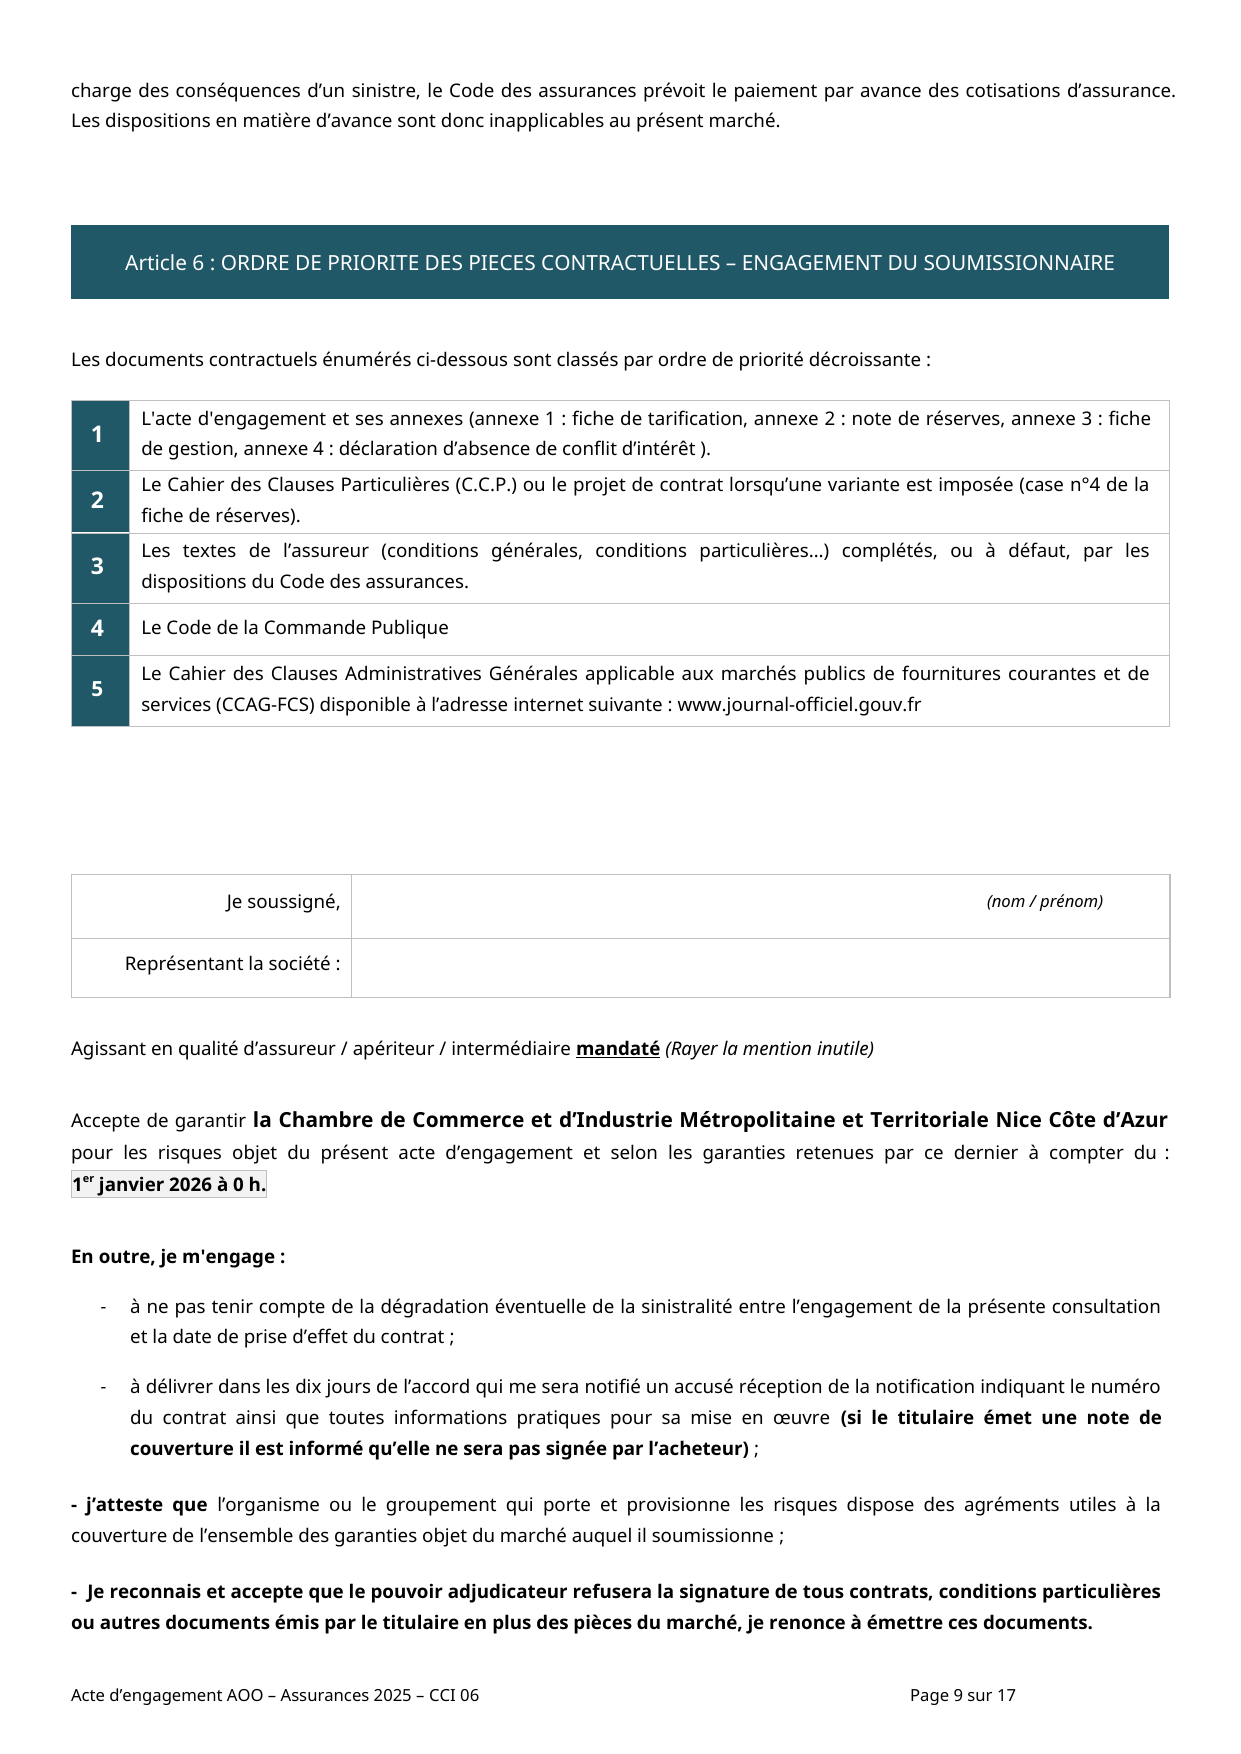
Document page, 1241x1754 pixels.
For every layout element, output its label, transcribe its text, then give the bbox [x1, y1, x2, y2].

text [71, 77, 1177, 133]
text Les documents contractuels énumérés ci-dessous sont classés par ordre de priorité décroissante : [71, 346, 1162, 372]
table_header 1 [72, 401, 129, 470]
table_header L'acte d'engagement et ses annexes (annexe 1 : fiche de tarification, annexe 2 : note de réserves, annexe 3 : fiche de gestion, annexe 4 : déclaration d’absence de conflit d’intérêt ). [130, 401, 1169, 470]
text Article 6 : ORDRE DE PRIORITE DES PIECES CONTRACTUELLES – ENGAGEMENT DU SOUMISSIONNAIRE [71, 248, 1169, 276]
table_cell 2 [72, 471, 129, 532]
table_cell Les textes de l’assureur (conditions générales, conditions particulières…) complétés, ou à défaut, par les dispositions du Code des assurances. [130, 534, 1169, 603]
text - j’atteste que l’organisme ou le groupement qui porte et provisionne les risques dispose des agréments utiles à la couverture de l’ensemble des garanties objet du marché auquel il soumissionne ; [71, 1491, 1162, 1548]
table_header (nom / prénom) [352, 875, 1169, 938]
table_cell [352, 939, 1169, 997]
table_cell 4 [72, 604, 129, 655]
list à ne pas tenir compte de la dégradation éventuelle de la sinistralité entre l’engagement de la présente consultation et la date de prise d’effet du contrat ; [100, 1293, 1162, 1349]
table_cell Le Code de la Commande Publique [130, 604, 1169, 655]
text - Je reconnais et accepte que le pouvoir adjudicateur refusera la signature de tous contrats, conditions particulières ou autres documents émis par le titulaire en plus des pièces du marché, je renonce à émettre ces documents. [71, 1579, 1162, 1635]
text Accepte de garantir la Chambre de Commerce et d’Industrie Métropolitaine et Territoriale Nice Côte d’Azur pour les risques objet du présent acte d’engagement et selon les garanties retenues par ce dernier à compter du : 1er janvier 2026 à 0 h. [71, 1106, 1169, 1198]
list à délivrer dans les dix jours de l’accord qui me sera notifié un accusé réception de la notification indiquant le numéro du contrat ainsi que toutes informations pratiques pour sa mise en œuvre (si le titulaire émet une note de couverture il est informé qu’elle ne sera pas signée par l’acheteur) ; [100, 1373, 1162, 1460]
table_cell Le Cahier des Clauses Particulières (C.C.P.) ou le projet de contrat lorsqu’une variante est imposée (case n°4 de la fiche de réserves). [130, 471, 1169, 532]
table_cell 5 [72, 656, 129, 726]
text En outre, je m'engage : [71, 1243, 1162, 1268]
text Agissant en qualité d’assureur / apériteur / intermédiaire mandaté (Rayer la mention inutile) [71, 1035, 1169, 1061]
table_header Je soussigné, [72, 875, 351, 938]
table_cell Représentant la société : [72, 939, 351, 997]
table_cell Le Cahier des Clauses Administratives Générales applicable aux marchés publics de fournitures courantes et de services (CCAG-FCS) disponible à l’adresse internet suivante : www.journal-officiel.gouv.fr [130, 656, 1169, 726]
table_cell 3 [72, 534, 129, 603]
